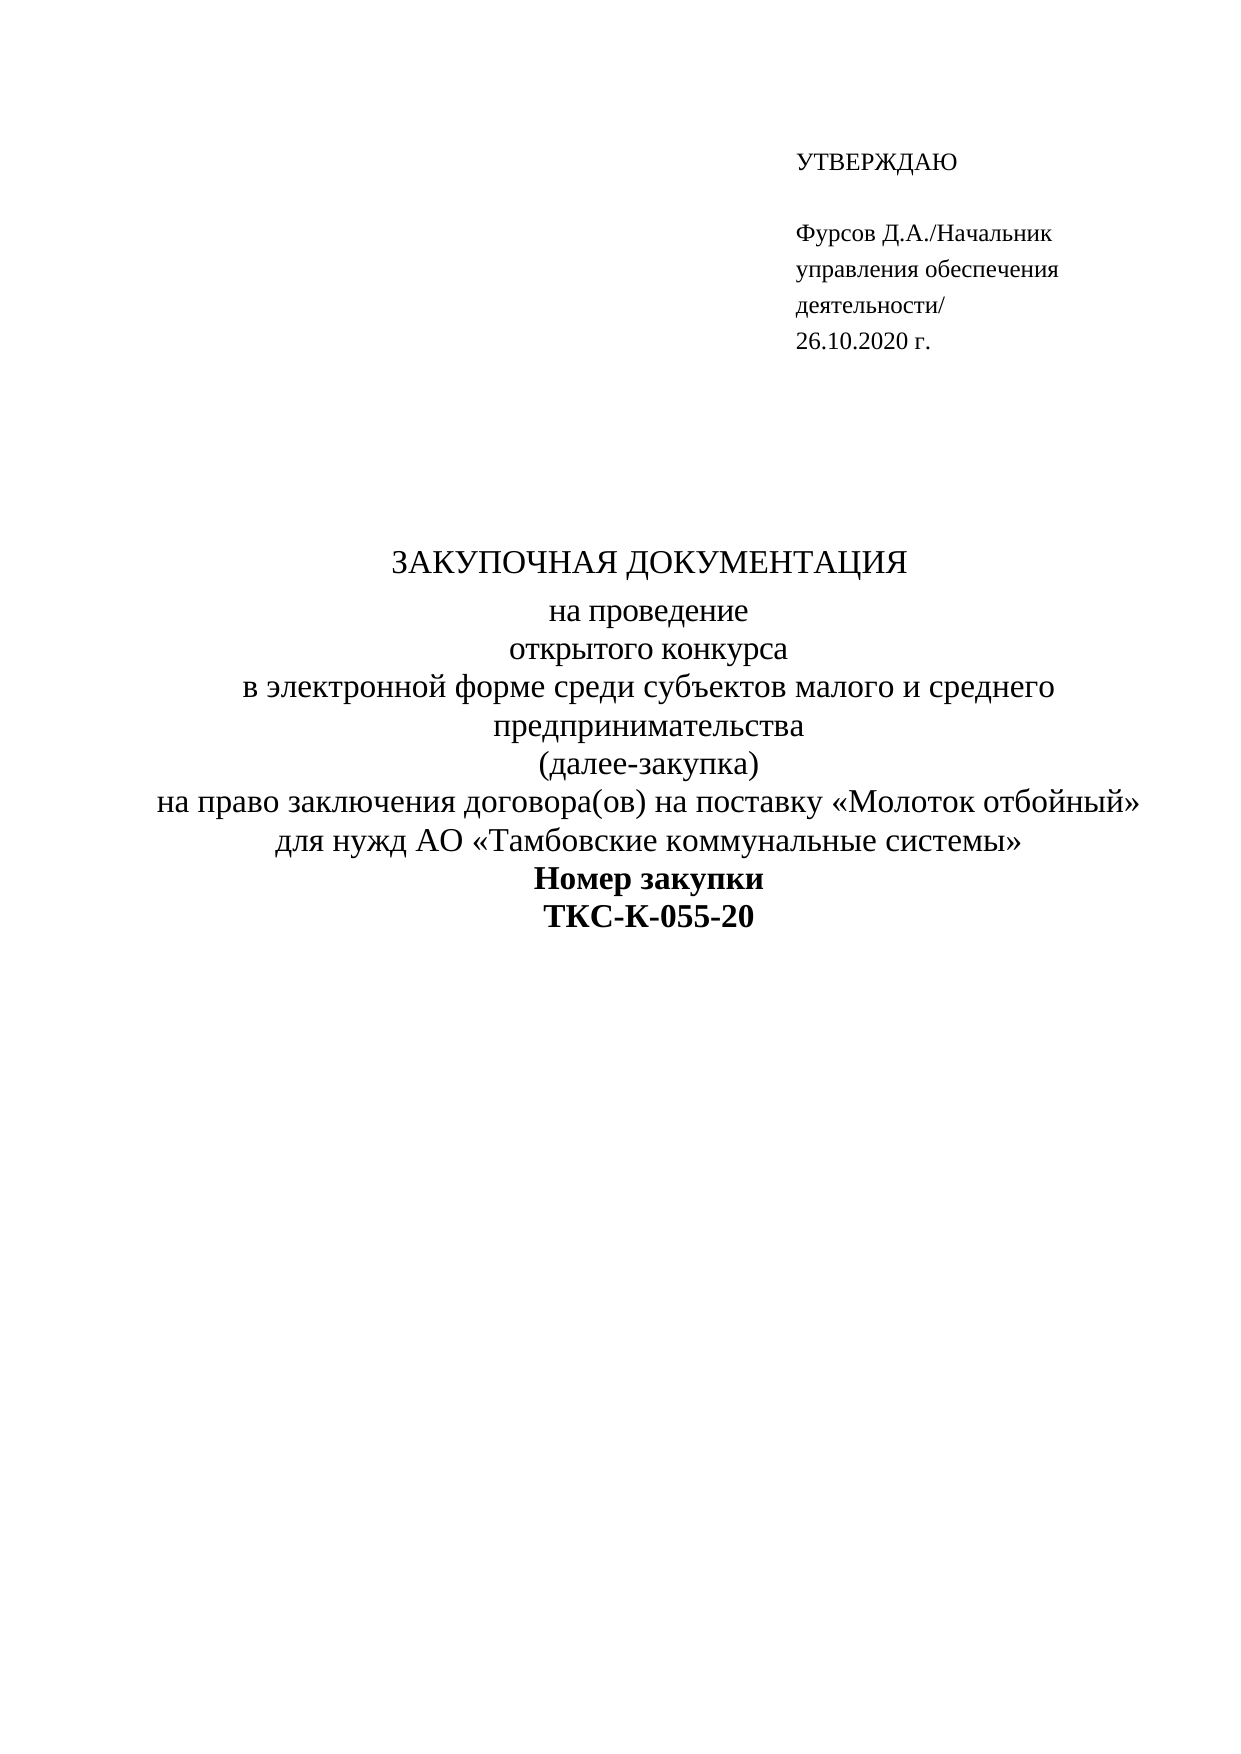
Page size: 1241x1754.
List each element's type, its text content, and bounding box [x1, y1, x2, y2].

text ЗАКУПОЧНАЯ ДОКУМЕНТАЦИЯ [131, 542, 1168, 580]
text на проведение [131, 590, 1166, 628]
text 26.10.2020 г. [796, 326, 1168, 355]
text Номер закупки [131, 858, 1166, 897]
text УТВЕРЖДАЮ [796, 147, 1168, 175]
text в электронной форме среди субъектов малого и среднего предпринимательства [131, 667, 1166, 743]
text открытого конкурса [131, 628, 1166, 667]
text на право заключения договора(ов) на поставку «Молоток отбойный» [131, 782, 1166, 820]
text Фурсов Д.А./Начальник управления обеспечения деятельности/ [796, 218, 1168, 319]
text ТКС-К-055-20 [131, 897, 1166, 935]
text для нужд АО «Тамбовские коммунальные системы» [131, 820, 1166, 858]
text (далее-закупка) [131, 743, 1166, 782]
